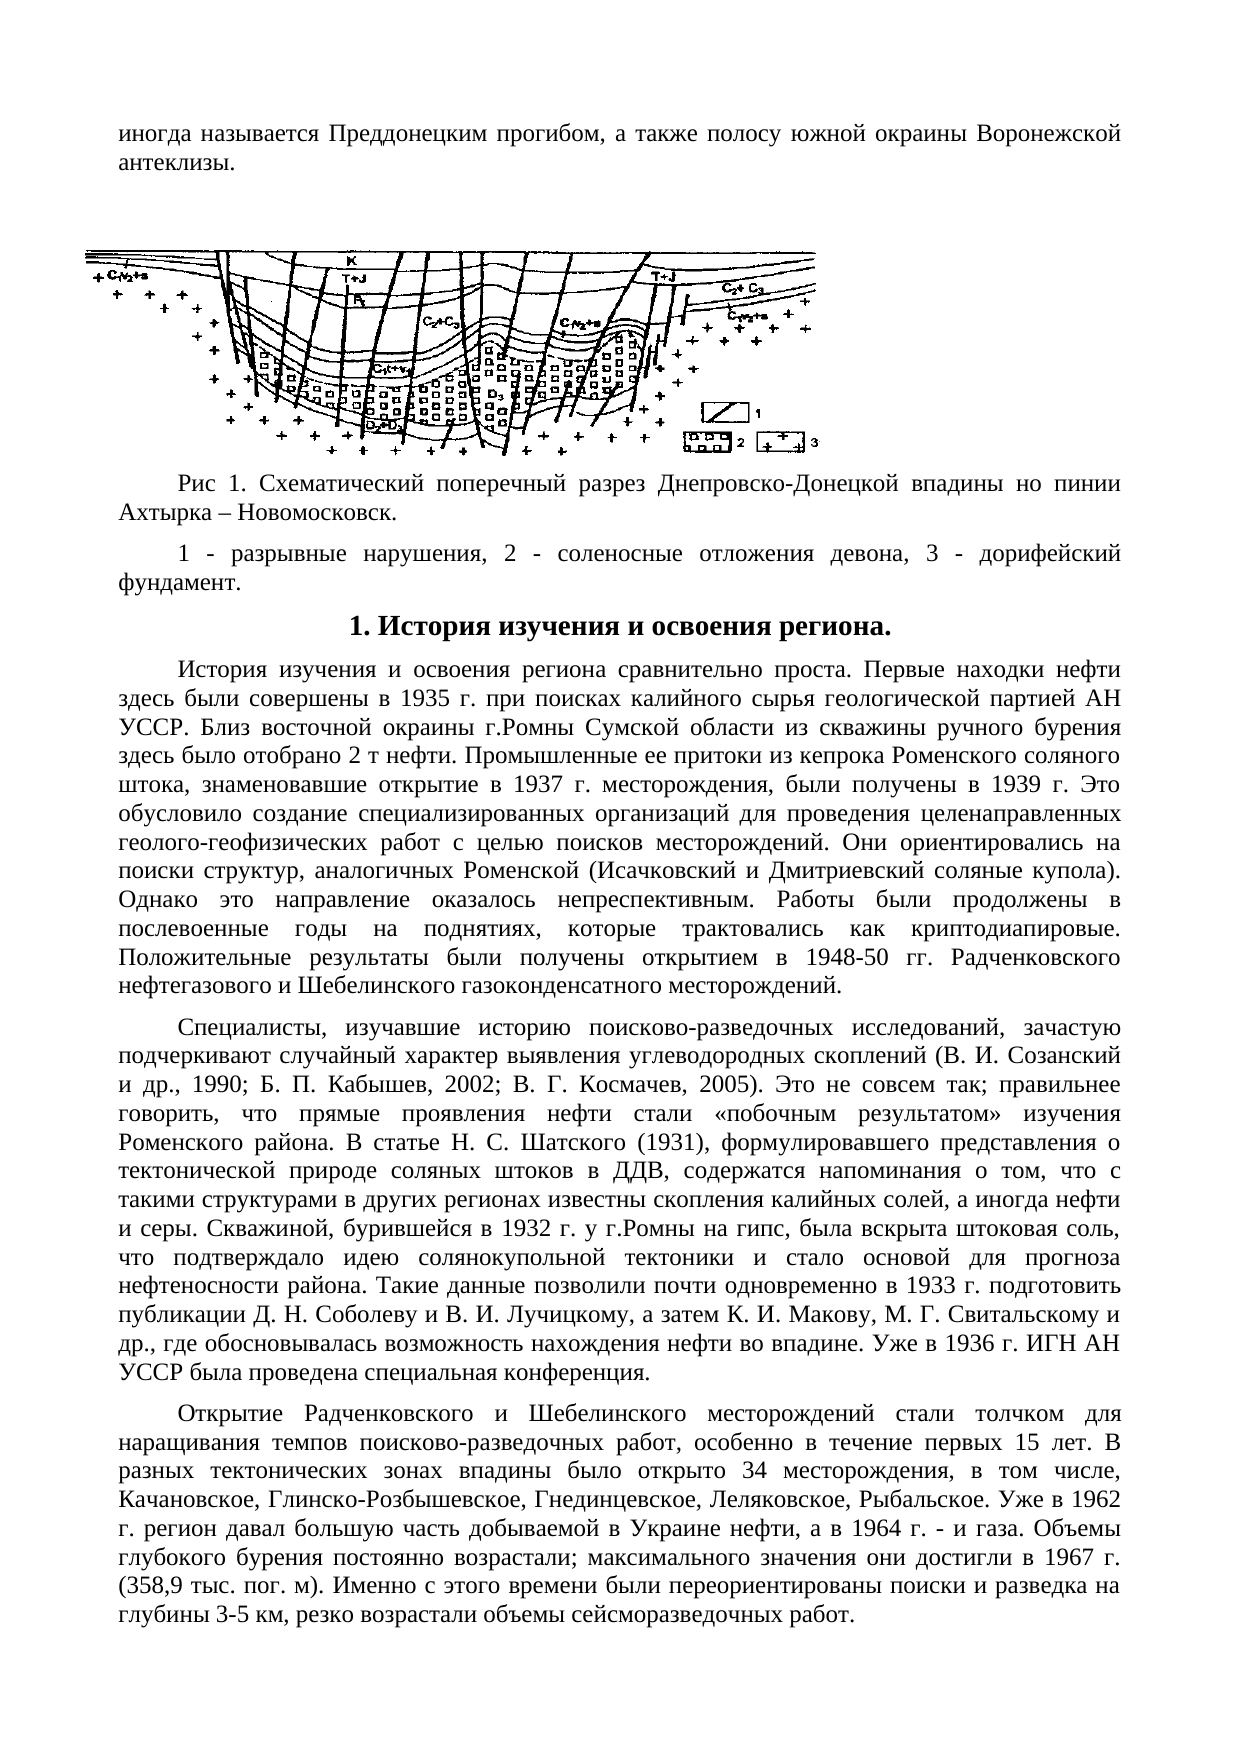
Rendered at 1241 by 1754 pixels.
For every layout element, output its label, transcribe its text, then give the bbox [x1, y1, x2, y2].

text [118, 118, 1122, 176]
text 1. История изучения и освоения региона. [118, 608, 1122, 642]
text История изучения и освоения региона сравнительно проста. Первые находки нефти здесь были совершены в 1935 г. при поисках калийного сырья геологической партией АН УССР. Близ восточной окраины г.Ромны Сумской области из скважины ручного бурения здесь было отобрано 2 т нефти. Промышленные ее притоки из кепрока Роменского соляного штока, знаменовавшие открытие в 1937 г. месторождения, были получены в 1939 г. Это обусловило создание специализированных организаций для проведения целенаправленных геолого-геофизических работ с целью поисков месторождений. Они ориентировались на поиски структур, аналогичных Роменской (Исачковский и Дмитриевский соляные купола). Однако это направление оказалось непреспективным. Работы были продолжены в послевоенные годы на поднятиях, которые трактовались как криптодиапировые. Положительные результаты были получены открытием в 1948-50 гг. Радченковского нефтегазового и Шебелинского газоконденсатного месторождений. [118, 654, 1122, 999]
text Рис 1. Схематический поперечный разрез Днепровско-Донецкой впадины но пинии Ахтырка – Новомосковск. [118, 229, 1122, 526]
text 1 - разрывные нарушения, 2 - соленосные отложения девона, 3 - дорифейский фундамент. [118, 538, 1122, 596]
text Открытие Радченковского и Шебелинского месторождений стали толчком для наращивания темпов поисково-разведочных работ, особенно в течение первых 15 лет. В разных тектонических зонах впадины было открыто 34 месторождения, в том числе, Качановское, Глинско-Розбышевское, Гнединцевское, Леляковское, Рыбальское. Уже в 1962 г. регион давал большую часть добываемой в Украине нефти, а в 1964 г. - и газа. Объемы глубокого бурения постоянно возрастали; максимального значения они достигли в 1967 г. (358,9 тыс. пог. м). Именно с этого времени были переориентированы поиски и разведка на глубины 3-5 км, резко возрастали объемы сейсморазведочных работ. [118, 1398, 1122, 1628]
text Специалисты, изучавшие историю поисково-разведочных исследований, зачастую подчеркивают случайный характер выявления углеводородных скоплений (В. И. Созанский и др., 1990; Б. П. Кабышев, 2002; В. Г. Космачев, 2005). Это не совсем так; правильнее говорить, что прямые проявления нефти стали «побочным результатом» изучения Роменского района. В статье Н. С. Шатского (1931), формулировавшего представления о тектонической природе соляных штоков в ДДВ, содержатся напоминания о том, что с такими структурами в других регионах известны скопления калийных солей, а иногда нефти и серы. Скважиной, бурившейся в 1932 г. у г.Ромны на гипс, была вскрыта штоковая соль, что подтверждало идею солянокупольной тектоники и стало основой для прогноза нефтеносности района. Такие данные позволили почти одновременно в 1933 г. подготовить публикации Д. Н. Соболеву и В. И. Лучицкому, а затем К. И. Макову, М. Г. Свитальскому и др., где обосновывалась возможность нахождения нефти во впадине. Уже в 1936 г. ИГН АН УССР была проведена специальная конференция. [118, 1012, 1122, 1386]
picture [85, 250, 118, 456]
